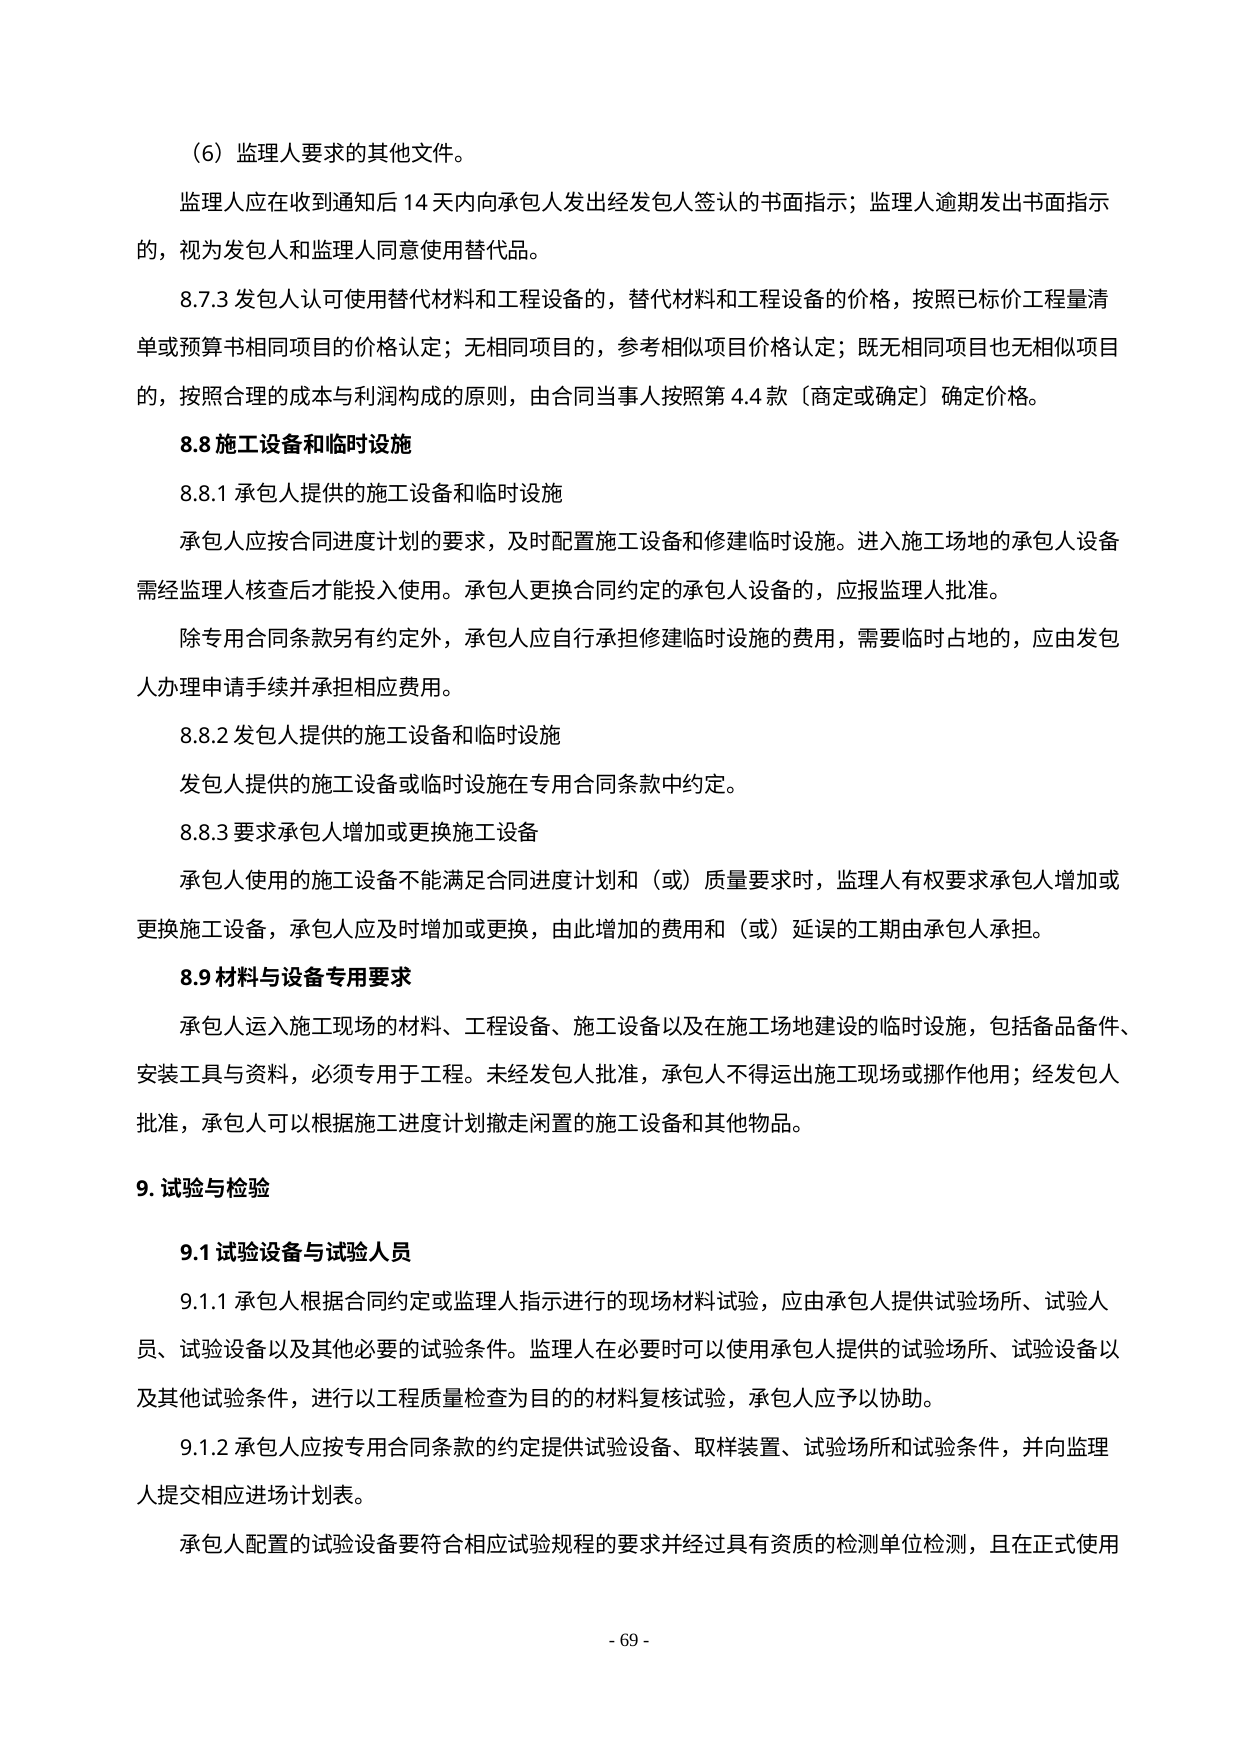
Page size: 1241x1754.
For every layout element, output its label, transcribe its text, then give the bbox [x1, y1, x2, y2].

text 9.1.2 承包人应按专用合同条款的约定提供试验设备、取样装置、试验场所和试验条件，并向监理人提交相应进场计划表。 [136, 1429, 1122, 1510]
text 8.8.3要求承包人增加或更换施工设备 [136, 814, 1122, 847]
text 8.7.3 发包人认可使用替代材料和工程设备的，替代材料和工程设备的价格，按照已标价工程量清单或预算书相同项目的价格认定；无相同项目的，参考相似项目价格认定；既无相同项目也无相似项目的，按照合理的成本与利润构成的原则，由合同当事人按照第4.4款〔商定或确定〕确定价格。 [136, 281, 1122, 411]
text 发包人提供的施工设备或临时设施在专用合同条款中约定。 [136, 766, 1122, 799]
text 承包人使用的施工设备不能满足合同进度计划和（或）质量要求时，监理人有权要求承包人增加或更换施工设备，承包人应及时增加或更换，由此增加的费用和（或）延误的工期由承包人承担。 [136, 863, 1122, 944]
text 8.8.1 承包人提供的施工设备和临时设施 [136, 475, 1122, 508]
text 监理人应在收到通知后14天内向承包人发出经发包人签认的书面指示；监理人逾期发出书面指示的，视为发包人和监理人同意使用替代品。 [136, 184, 1122, 265]
subtitle 9. 试验与检验 [136, 1170, 1122, 1203]
text 除专用合同条款另有约定外，承包人应自行承担修建临时设施的费用，需要临时占地的，应由发包人办理申请手续并承担相应费用。 [136, 621, 1122, 702]
subtitle 8.9材料与设备专用要求 [136, 960, 1122, 992]
text 8.8.2发包人提供的施工设备和临时设施 [136, 718, 1122, 750]
text 9.1.1 承包人根据合同约定或监理人指示进行的现场材料试验，应由承包人提供试验场所、试验人员、试验设备以及其他必要的试验条件。监理人在必要时可以使用承包人提供的试验场所、试验设备以及其他试验条件，进行以工程质量检查为目的的材料复核试验，承包人应予以协助。 [136, 1283, 1122, 1413]
subtitle 9.1试验设备与试验人员 [136, 1235, 1122, 1267]
subtitle 8.8施工设备和临时设施 [136, 427, 1122, 459]
text （6）监理人要求的其他文件。 [136, 136, 1122, 168]
text 承包人运入施工现场的材料、工程设备、施工设备以及在施工场地建设的临时设施，包括备品备件、安装工具与资料，必须专用于工程。未经发包人批准，承包人不得运出施工现场或挪作他用；经发包人批准，承包人可以根据施工进度计划撤走闲置的施工设备和其他物品。 [136, 1008, 1122, 1138]
text 承包人应按合同进度计划的要求，及时配置施工设备和修建临时设施。进入施工场地的承包人设备需经监理人核查后才能投入使用。承包人更换合同约定的承包人设备的，应报监理人批准。 [136, 524, 1122, 605]
text 承包人配置的试验设备要符合相应试验规程的要求并经过具有资质的检测单位检测，且在正式使用该试验设备前，需要经过监理人与承包人共同校定。 [136, 1526, 1122, 1559]
